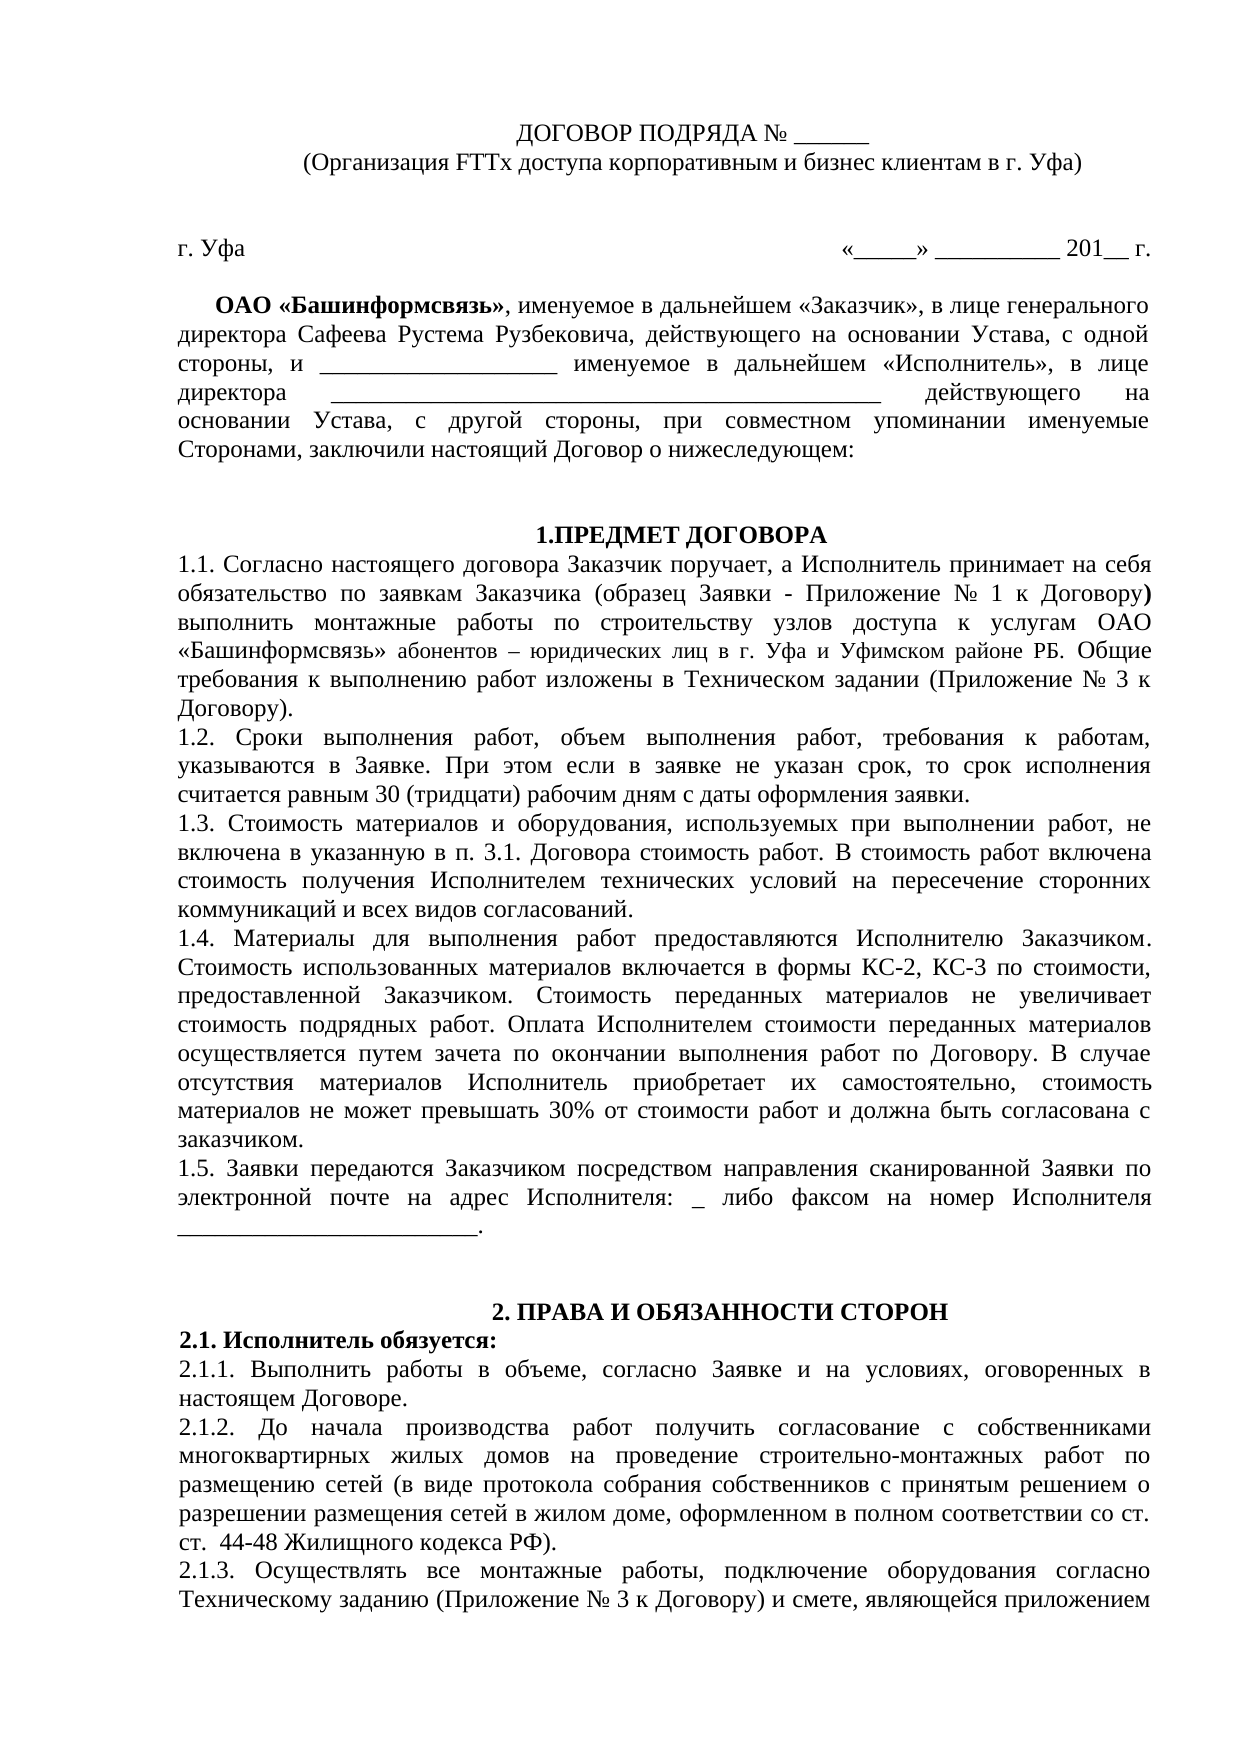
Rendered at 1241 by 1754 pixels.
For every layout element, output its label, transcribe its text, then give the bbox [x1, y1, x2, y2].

text 1.4. Материалы для выполнения работ предоставляются Исполнителю Заказчиком. Стоимость использованных материалов включается в формы КС-2, КС-3 по стоимости, предоставленной Заказчиком. Стоимость переданных материалов не увеличивает стоимость подрядных работ. Оплата Исполнителем стоимости переданных материалов осуществляется путем зачета по окончании выполнения работ по Договору. В случае отсутствия материалов Исполнитель приобретает их самостоятельно, стоимость материалов не может превышать 30% от стоимости работ и должна быть согласована с заказчиком. [177, 923, 1152, 1153]
text 1.1. Согласно настоящего договора Заказчик поручает, а Исполнитель принимает на себя обязательство по заявкам Заказчика (образец Заявки - Приложение № 1 к Договору) выполнить монтажные работы по строительству узлов доступа к услугам ОАО «Башинформсвязь» абонентов – юридических лиц в г. Уфа и Уфимском районе РБ. Общие требования к выполнению работ изложены в Техническом задании (Приложение № 3 к Договору). [177, 549, 1152, 722]
text (Организация FTTx доступа корпоративным и бизнес клиентам в г. Уфа) [196, 147, 1152, 176]
text 2.1. Исполнитель обязуется: [179, 1326, 1151, 1354]
text 1.2. Сроки выполнения работ, объем выполнения работ, требования к работам, указываются в Заявке. При этом если в заявке не указан срок, то срок исполнения считается равным 30 (тридцати) рабочим дням с даты оформления заявки. [177, 722, 1152, 808]
text 2.1.1. Выполнить работы в объеме, согласно Заявке и на условиях, оговоренных в настоящем Договоре. [179, 1354, 1151, 1412]
text 1.ПРЕДМЕТ ДОГОВОРА [217, 521, 1151, 549]
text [179, 1556, 1151, 1613]
text 1.3. Стоимость материалов и оборудования, используемых при выполнении работ, не включена в указанную в п. 3.1. Договора стоимость работ. В стоимость работ включена стоимость получения Исполнителем технических условий на пересечение сторонних коммуникаций и всех видов согласований. [177, 808, 1152, 923]
text ДОГОВОР ПОДРЯДА № ______ [196, 118, 1152, 147]
text 1.5. Заявки передаются Заказчиком посредством направления сканированной Заявки по электронной почте на адрес Исполнителя: _ либо факсом на номер Исполнителя ________________________. [177, 1153, 1152, 1239]
text г. Уфа «_____» __________ 201__ г. [177, 233, 1152, 262]
text 2.1.2. До начала производства работ получить согласование с собственниками многоквартирных жилых домов на проведение строительно-монтажных работ по размещению сетей (в виде протокола собрания собственников с принятым решением о разрешении размещения сетей в жилом доме, оформленном в полном соответствии со ст. ст. 44-48 Жилищного кодекса РФ). [179, 1412, 1151, 1556]
text 2. ПРАВА И ОБЯЗАННОСТИ СТОРОН [217, 1297, 1151, 1326]
text ОАО «Башинформсвязь», именуемое в дальнейшем «Заказчик», в лице генерального директора Сафеева Рустема Рузбековича, действующего на основании Устава, с одной стороны, и ___________________ именуемое в дальнейшем «Исполнитель», в лице директора ____________________________________________ действующего на основании Устава, с другой стороны, при совместном упоминании именуемые Сторонами, заключили настоящий Договор о нижеследующем: [178, 291, 1150, 463]
